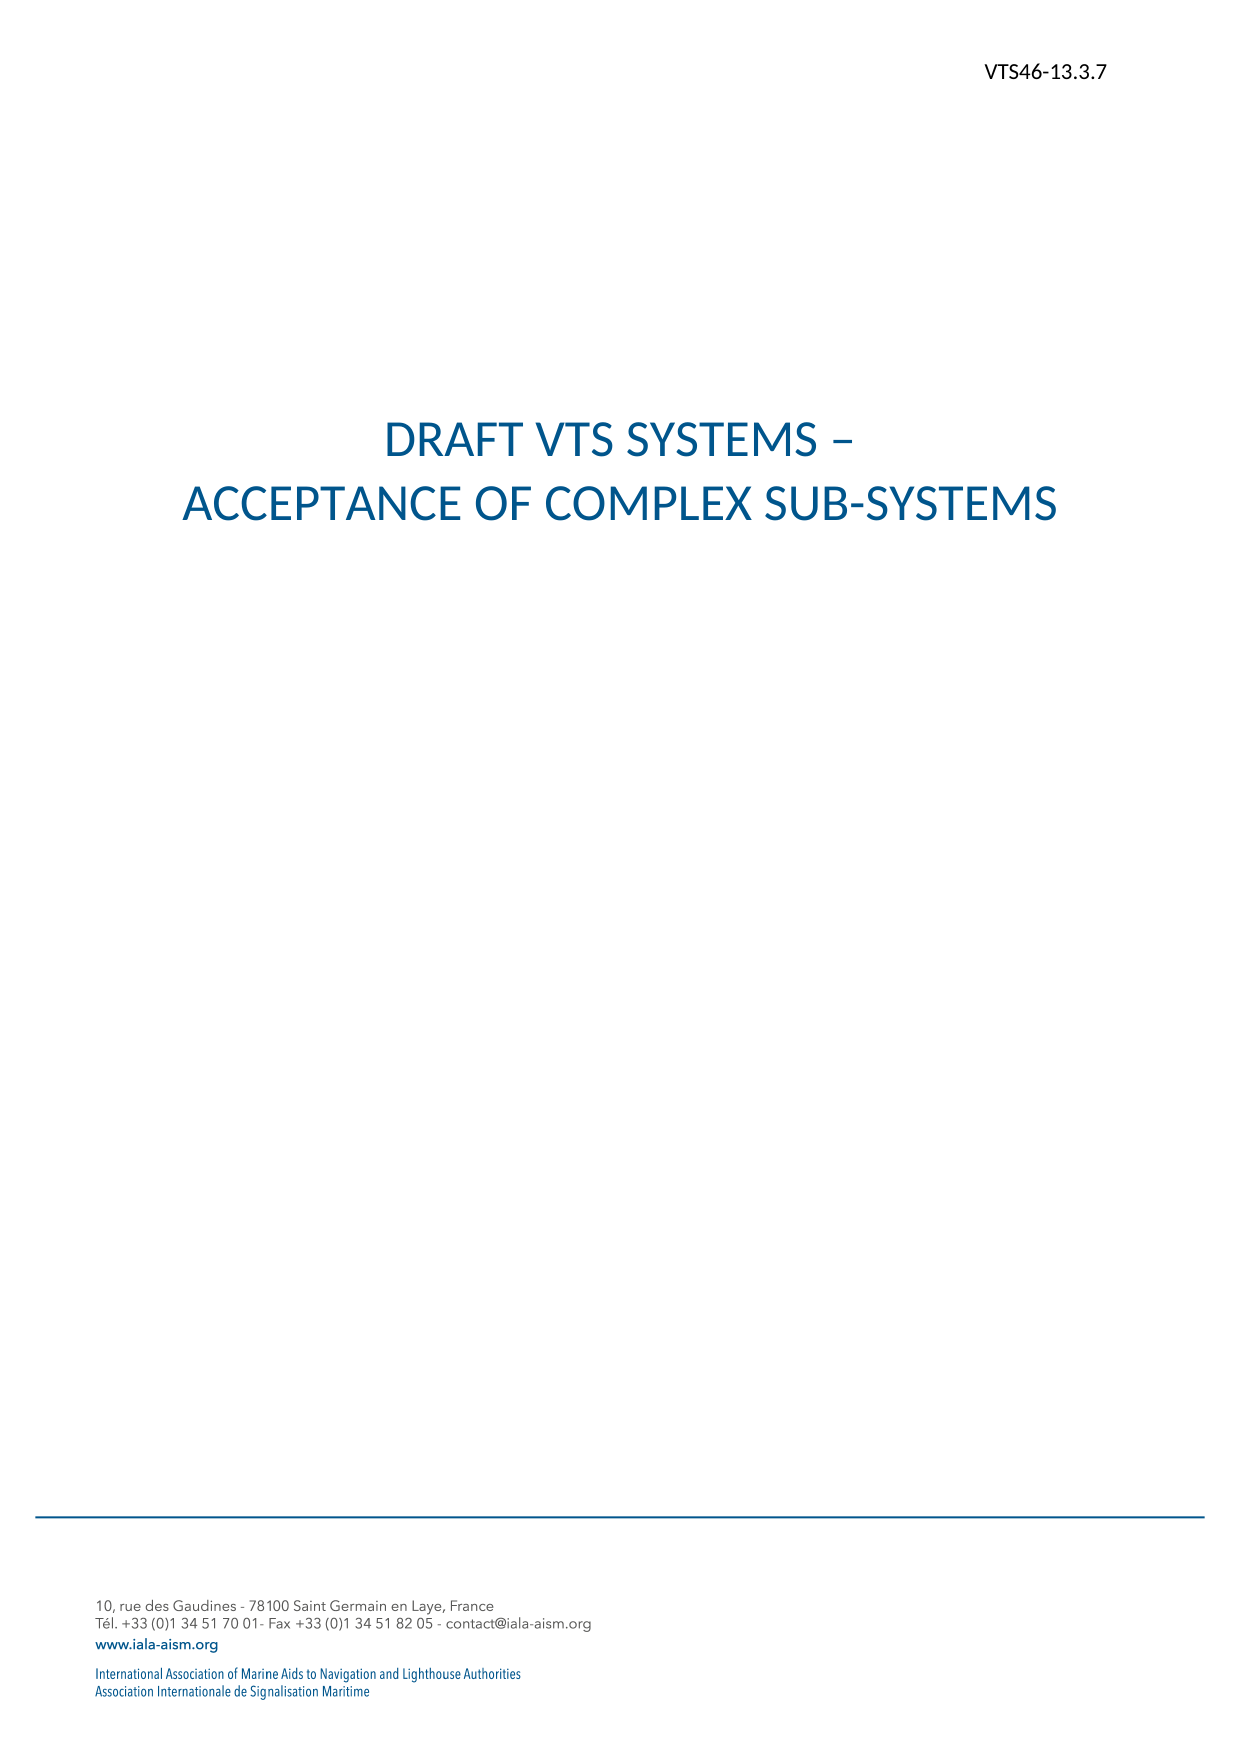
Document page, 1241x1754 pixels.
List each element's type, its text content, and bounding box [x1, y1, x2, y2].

text DRAFT VTS SYSTEMS – [133, 406, 1107, 469]
text acceptance of COMPLEX SUB-SySTEMS [133, 469, 1107, 533]
picture [89, 1595, 622, 1714]
